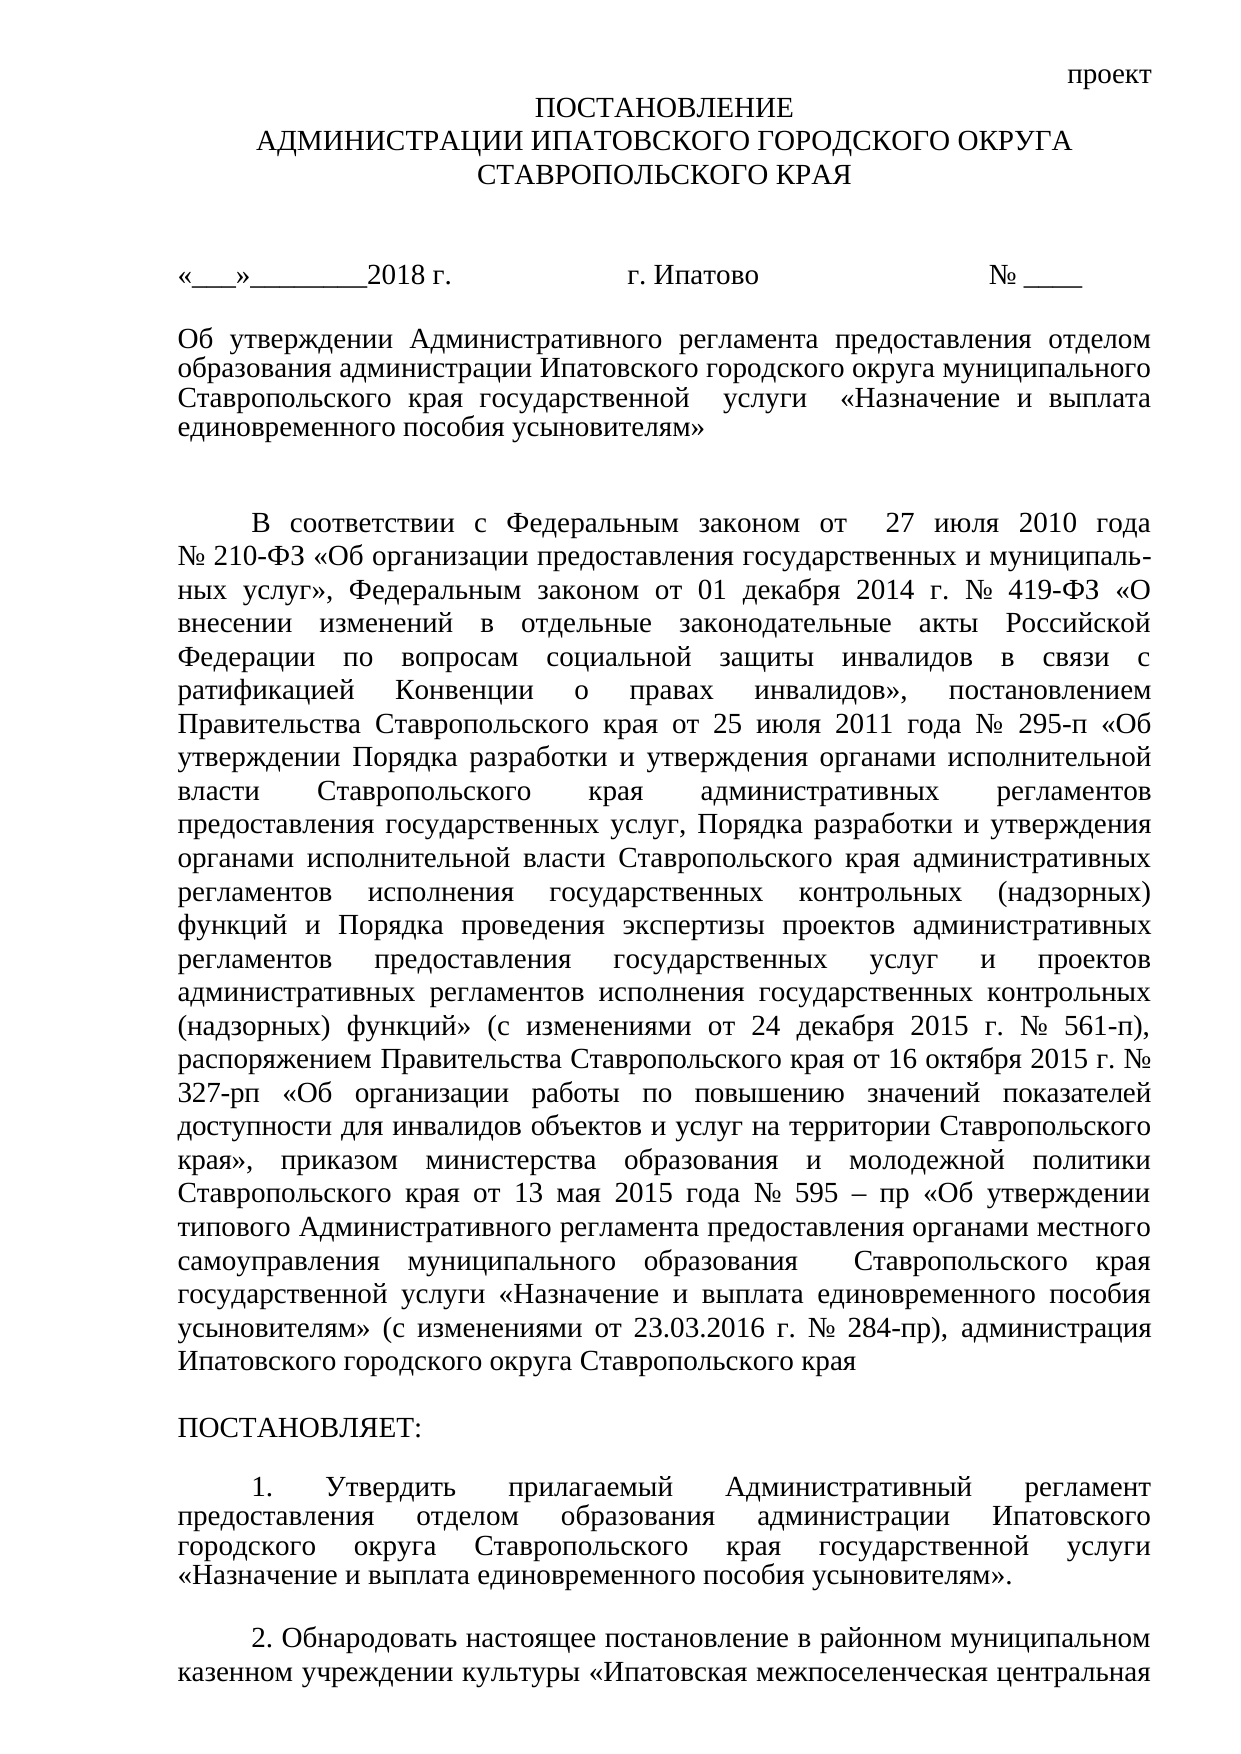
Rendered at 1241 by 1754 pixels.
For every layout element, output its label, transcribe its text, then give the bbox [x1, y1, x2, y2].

text Об утверждении Административного регламента предоставления отделом образования администрации Ипатовского городского округа муниципального Ставропольского края государственной услуги «Назначение и выплата единовременного пособия усыновителям» [177, 324, 1152, 442]
text 1. Утвердить прилагаемый Административный регламент предоставления отделом образования администрации Ипатовского городского округа Ставропольского края государственной услуги «Назначение и выплата единовременного пособия усыновителям». [177, 1473, 1152, 1591]
text ПОСТАНОВЛЕНИЕ [177, 90, 1152, 123]
text ПОСТАНОВЛЯЕТ: [177, 1410, 1152, 1444]
text проект [177, 56, 1152, 90]
text В соответствии с Федеральным законом от 27 июля 2010 года № 210-ФЗ «Об организации предоставления государственных и муниципальных услуг», Федеральным законом от 01 декабря 2014 г. № 419-ФЗ «О внесении изменений в отдельные законодательные акты Российской Федерации по вопросам социальной защиты инвалидов в связи с ратификацией Конвенции о правах инвалидов», постановлением Правительства Ставропольского края от 25 июля 2011 года № 295-п «Об утверждении Порядка разработки и утверждения органами исполнительной власти Ставропольского края административных регламентов предоставления государственных услуг, Порядка разработки и утверждения органами исполнительной власти Ставропольского края административных регламентов исполнения государственных контрольных (надзорных) функций и Порядка проведения экспертизы проектов административных регламентов предоставления государственных услуг и проектов административных регламентов исполнения государственных контрольных (надзорных) функций» (с изменениями от 24 декабря 2015 г. № 561-п), распоряжением Правительства Ставропольского края от 16 октября 2015 г. № 327-рп «Об организации работы по повышению значений показателей доступности для инвалидов объектов и услуг на территории Ставропольского края», приказом министерства образования и молодежной политики Ставропольского края от 13 мая 2015 года № 595 – пр «Об утверждении типового Административного регламента предоставления органами местного самоуправления муниципального образования Ставропольского края государственной услуги «Назначение и выплата единовременного пособия усыновителям» (с изменениями от 23.03.2016 г. № 284-пр), администрация Ипатовского городского округа Ставропольского края [177, 505, 1152, 1377]
text «___»________2018 г. г. Ипатово № ____ [177, 257, 1152, 291]
text АДМИНИСТРАЦИИ ИПАТОВСКОГО ГОРОДСКОГО ОКРУГА [177, 123, 1152, 157]
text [177, 1620, 1152, 1687]
text СТАВРОПОЛЬСКОГО КРАЯ [177, 157, 1152, 190]
